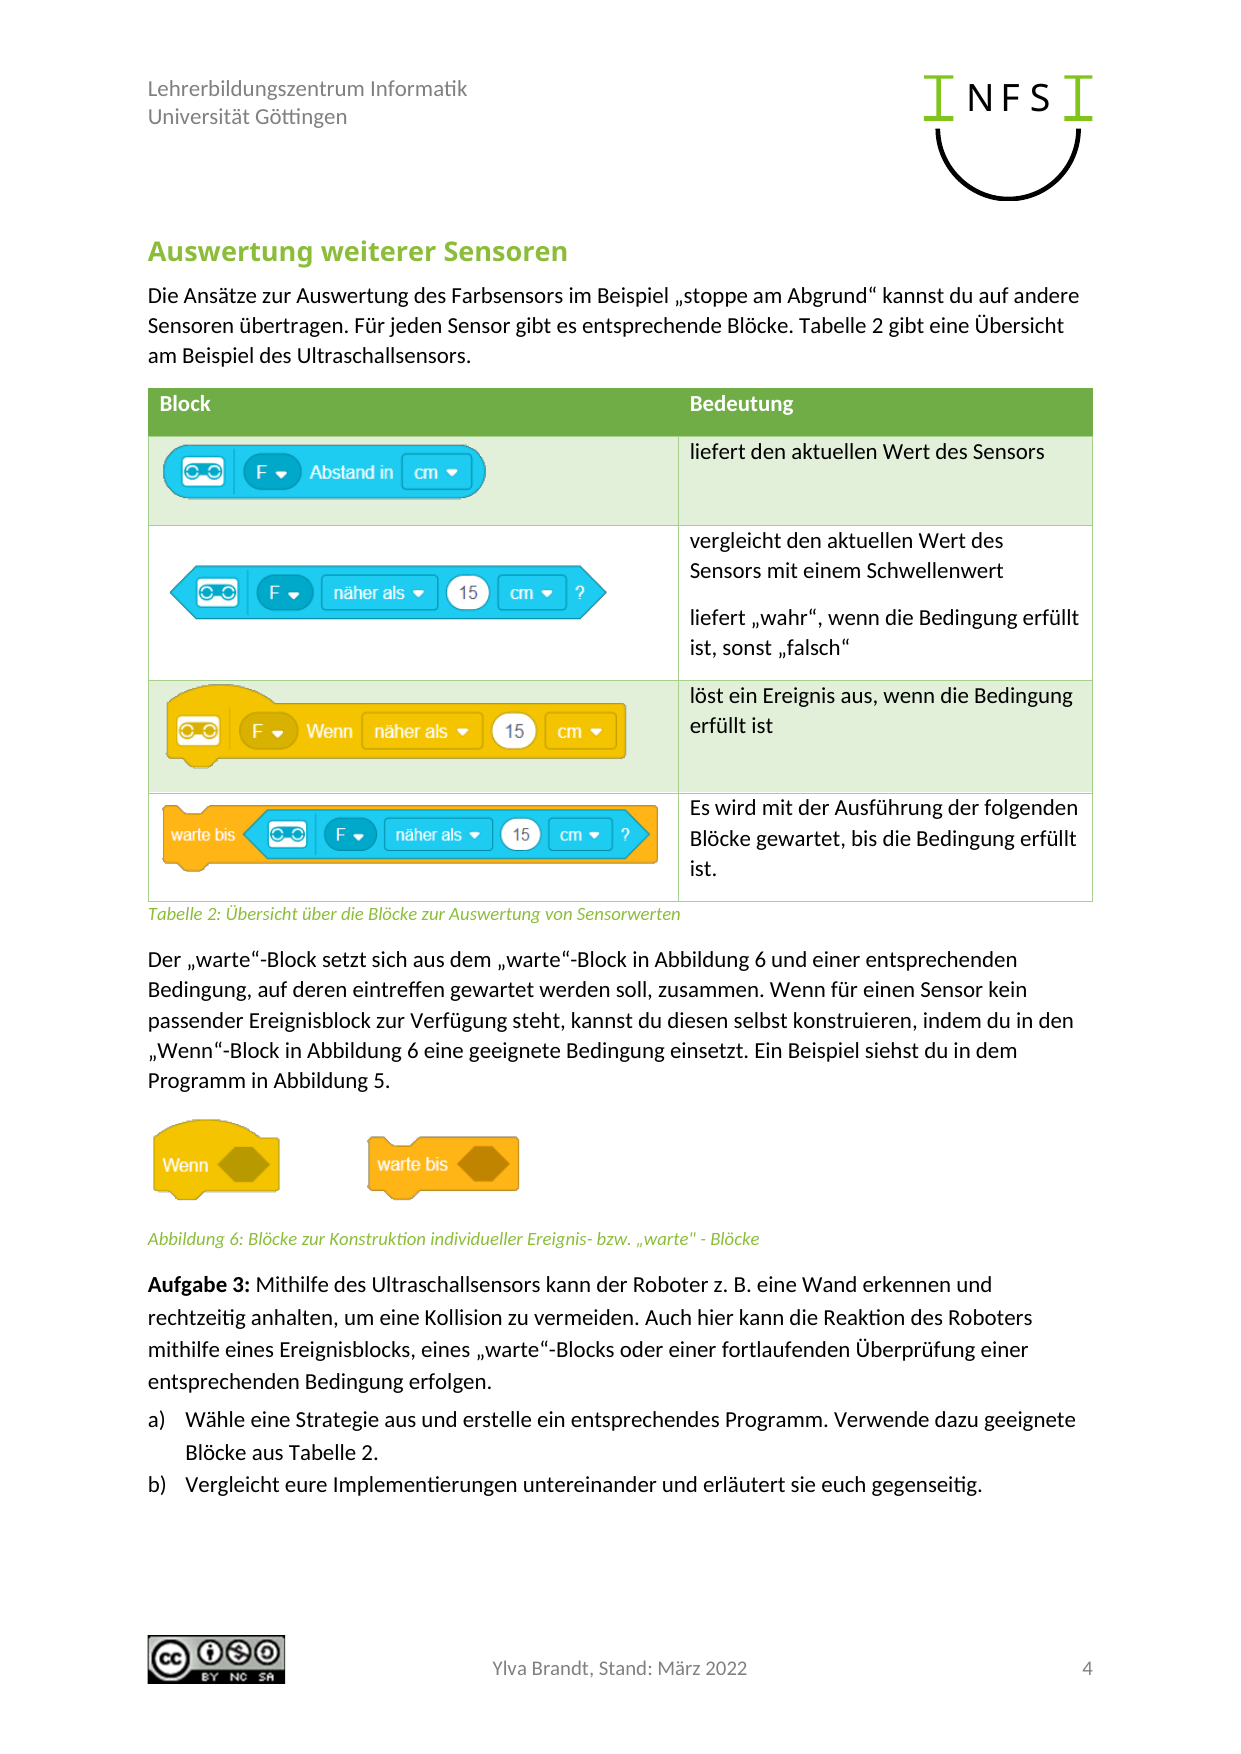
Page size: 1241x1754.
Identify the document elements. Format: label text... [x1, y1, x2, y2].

table_header Block [149, 389, 678, 436]
text Die Ansätze zur Auswertung des Farbsensors im Beispiel „stoppe am Abgrund“ kannst du auf andere Sensoren übertragen. Für jeden Sensor gibt es entsprechende Blöcke. Tabelle 2 gibt eine Übersicht am Beispiel des Ultraschallsensors. [148, 281, 1093, 369]
list Vergleicht eure Implementierungen untereinander und erläutert sie euch gegenseitig. [148, 1470, 1093, 1498]
picture [147, 1635, 286, 1684]
table_cell Es wird mit der Ausführung der folgenden Blöcke gewartet, bis die Bedingung erfüllt ist. [679, 794, 1092, 901]
table_cell [149, 681, 678, 792]
text Der „warte“-Block setzt sich aus dem „warte“-Block in Abbildung 6 und einer entsprechenden Bedingung, auf deren eintreffen gewartet werden soll, zusammen. Wenn für einen Sensor kein passender Ereignisblock zur Verfügung steht, kannst du diesen selbst konstruieren, indem du in den „Wenn“-Block in Abbildung 6 eine geeignete Bedingung einsetzt. Ein Beispiel siehst du in dem Programm in Abbildung 5. [148, 945, 1093, 1094]
subtitle Auswertung weiterer Sensoren [148, 232, 1093, 269]
picture [159, 559, 613, 627]
table_cell [149, 526, 678, 680]
table_header Bedeutung [679, 389, 1092, 436]
picture [159, 437, 489, 506]
picture [159, 798, 667, 877]
picture [147, 1113, 527, 1208]
table_cell löst ein Ereignis aus, wenn die Bedingung erfüllt ist [679, 681, 1092, 792]
text Aufgabe 3: Mithilfe des Ultraschallsensors kann der Roboter z. B. eine Wand erkennen und rechtzeitig anhalten, um eine Kollision zu vermeiden. Auch hier kann die Reaktion des Roboters mithilfe eines Ereignisblocks, eines „warte“-Blocks oder einer fortlaufenden Überprüfung einer entsprechenden Bedingung erfolgen. [148, 1271, 1093, 1395]
list Wähle eine Strategie aus und erstelle ein entsprechendes Programm. Verwende dazu geeignete Blöcke aus Tabelle 2. [148, 1406, 1093, 1466]
table_cell [149, 794, 678, 901]
table_cell liefert den aktuellen Wert des Sensors [679, 437, 1092, 525]
table_cell vergleicht den aktuellen Wert des Sensors mit einem Schwellenwert liefert „wahr“, wenn die Bedingung erfüllt ist, sonst „falsch“ [679, 526, 1092, 680]
table_cell [149, 437, 678, 525]
picture [159, 680, 633, 774]
